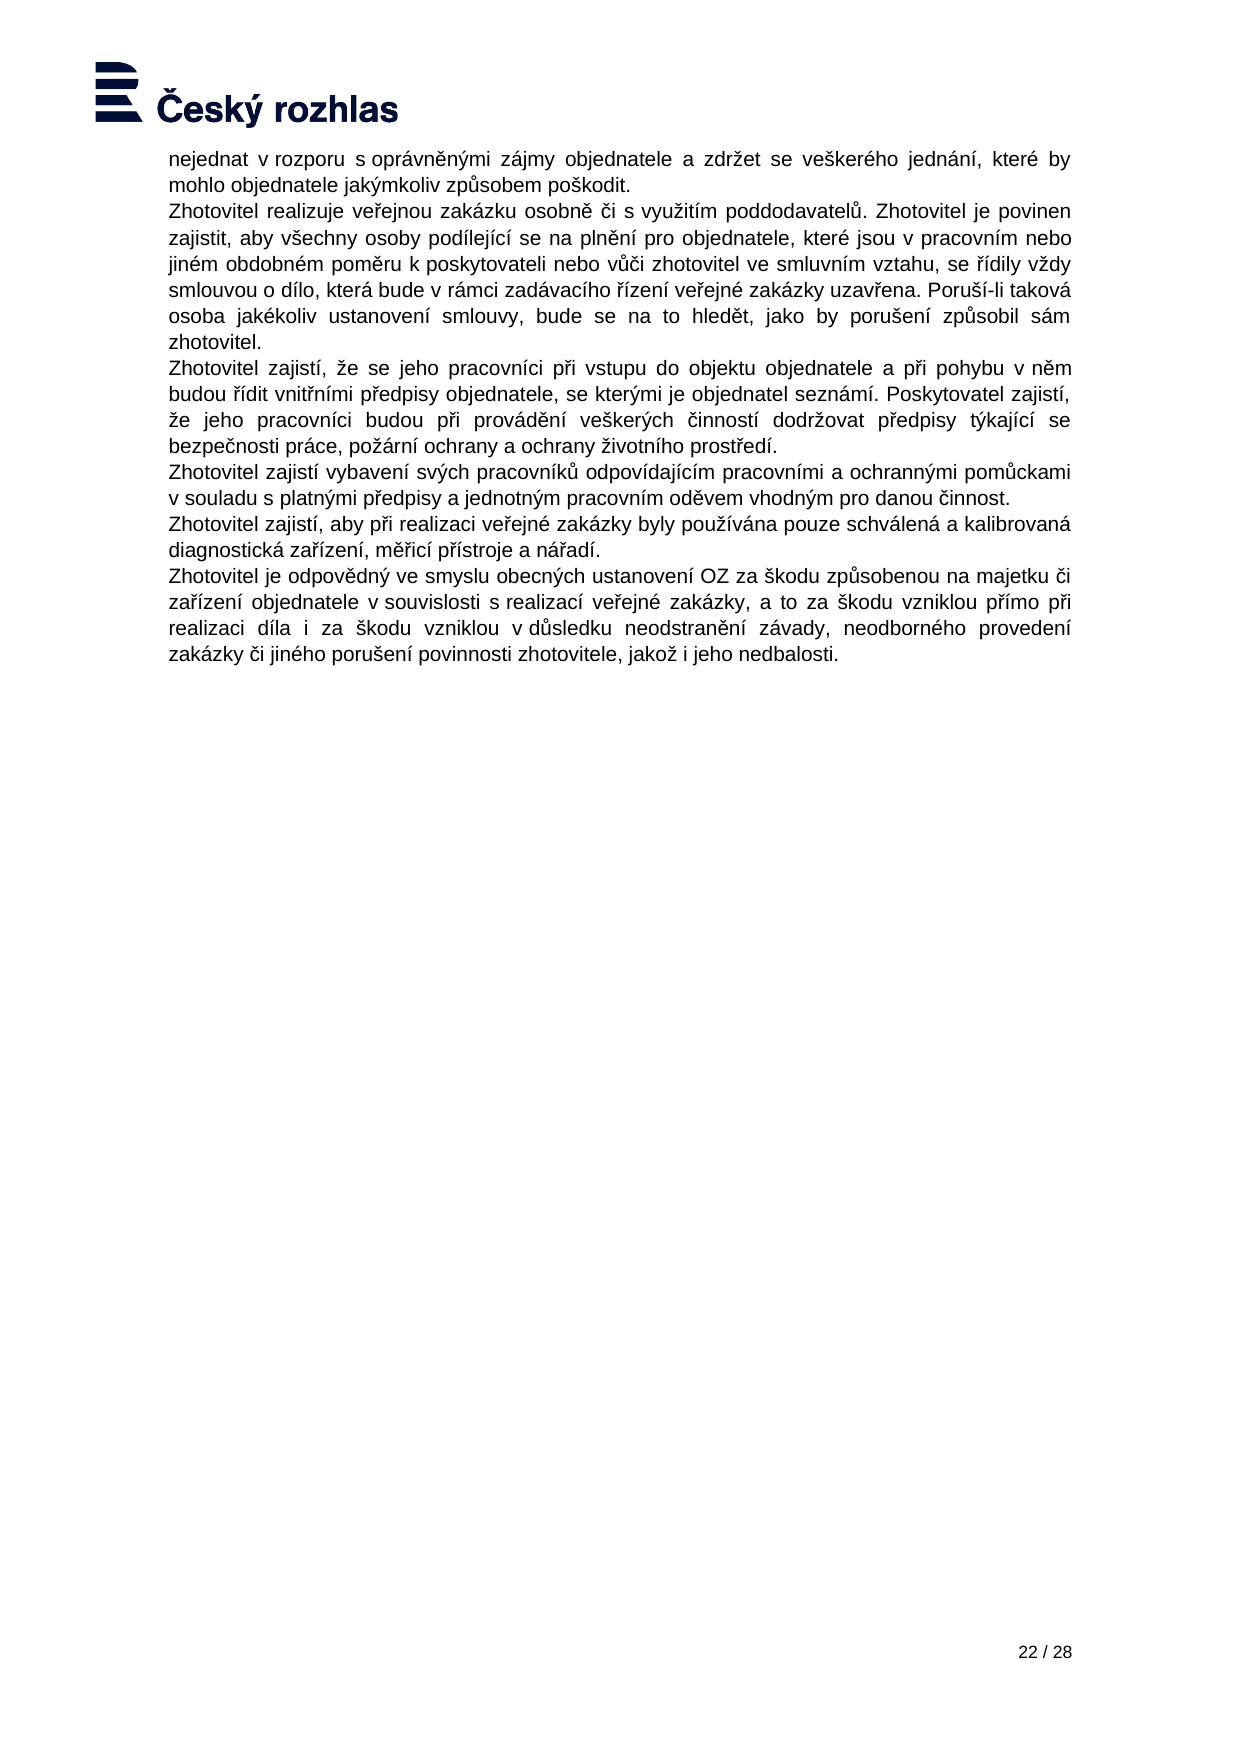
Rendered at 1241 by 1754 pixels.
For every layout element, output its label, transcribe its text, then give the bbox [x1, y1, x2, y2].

text Zhotovitel zajistí, že se jeho pracovníci při vstupu do objektu objednatele a při pohybu v něm budou řídit vnitřními předpisy objednatele, se kterými je objednatel seznámí. Poskytovatel zajistí, že jeho pracovníci budou při provádění veškerých činností dodržovat předpisy týkající se bezpečnosti práce, požární ochrany a ochrany životního prostředí. [168, 354, 1072, 458]
text Zhotovitel zajistí, aby při realizaci veřejné zakázky byly používána pouze schválená a kalibrovaná diagnostická zařízení, měřicí přístroje a nářadí. [168, 511, 1072, 563]
text Zhotovitel realizuje veřejnou zakázku osobně či s využitím poddodavatelů. Zhotovitel je povinen zajistit, aby všechny osoby podílející se na plnění pro objednatele, které jsou v pracovním nebo jiném obdobném poměru k poskytovateli nebo vůči zhotovitel ve smluvním vztahu, se řídily vždy smlouvou o dílo, která bude v rámci zadávacího řízení veřejné zakázky uzavřena. Poruší-li taková osoba jakékoliv ustanovení smlouvy, bude se na to hledět, jako by porušení způsobil sám zhotovitel. [168, 198, 1072, 354]
text Zhotovitel je odpovědný ve smyslu obecných ustanovení OZ za škodu způsobenou na majetku či zařízení objednatele v souvislosti s realizací veřejné zakázky, a to za škodu vzniklou přímo při realizaci díla i za škodu vzniklou v důsledku neodstranění závady, neodborného provedení zakázky či jiného porušení povinnosti zhotovitele, jakož i jeho nedbalosti. [168, 563, 1072, 667]
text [168, 146, 1072, 198]
text Zhotovitel zajistí vybavení svých pracovníků odpovídajícím pracovními a ochrannými pomůckami v souladu s platnými předpisy a jednotným pracovním oděvem vhodným pro danou činnost. [168, 458, 1072, 511]
picture [95, 62, 398, 128]
